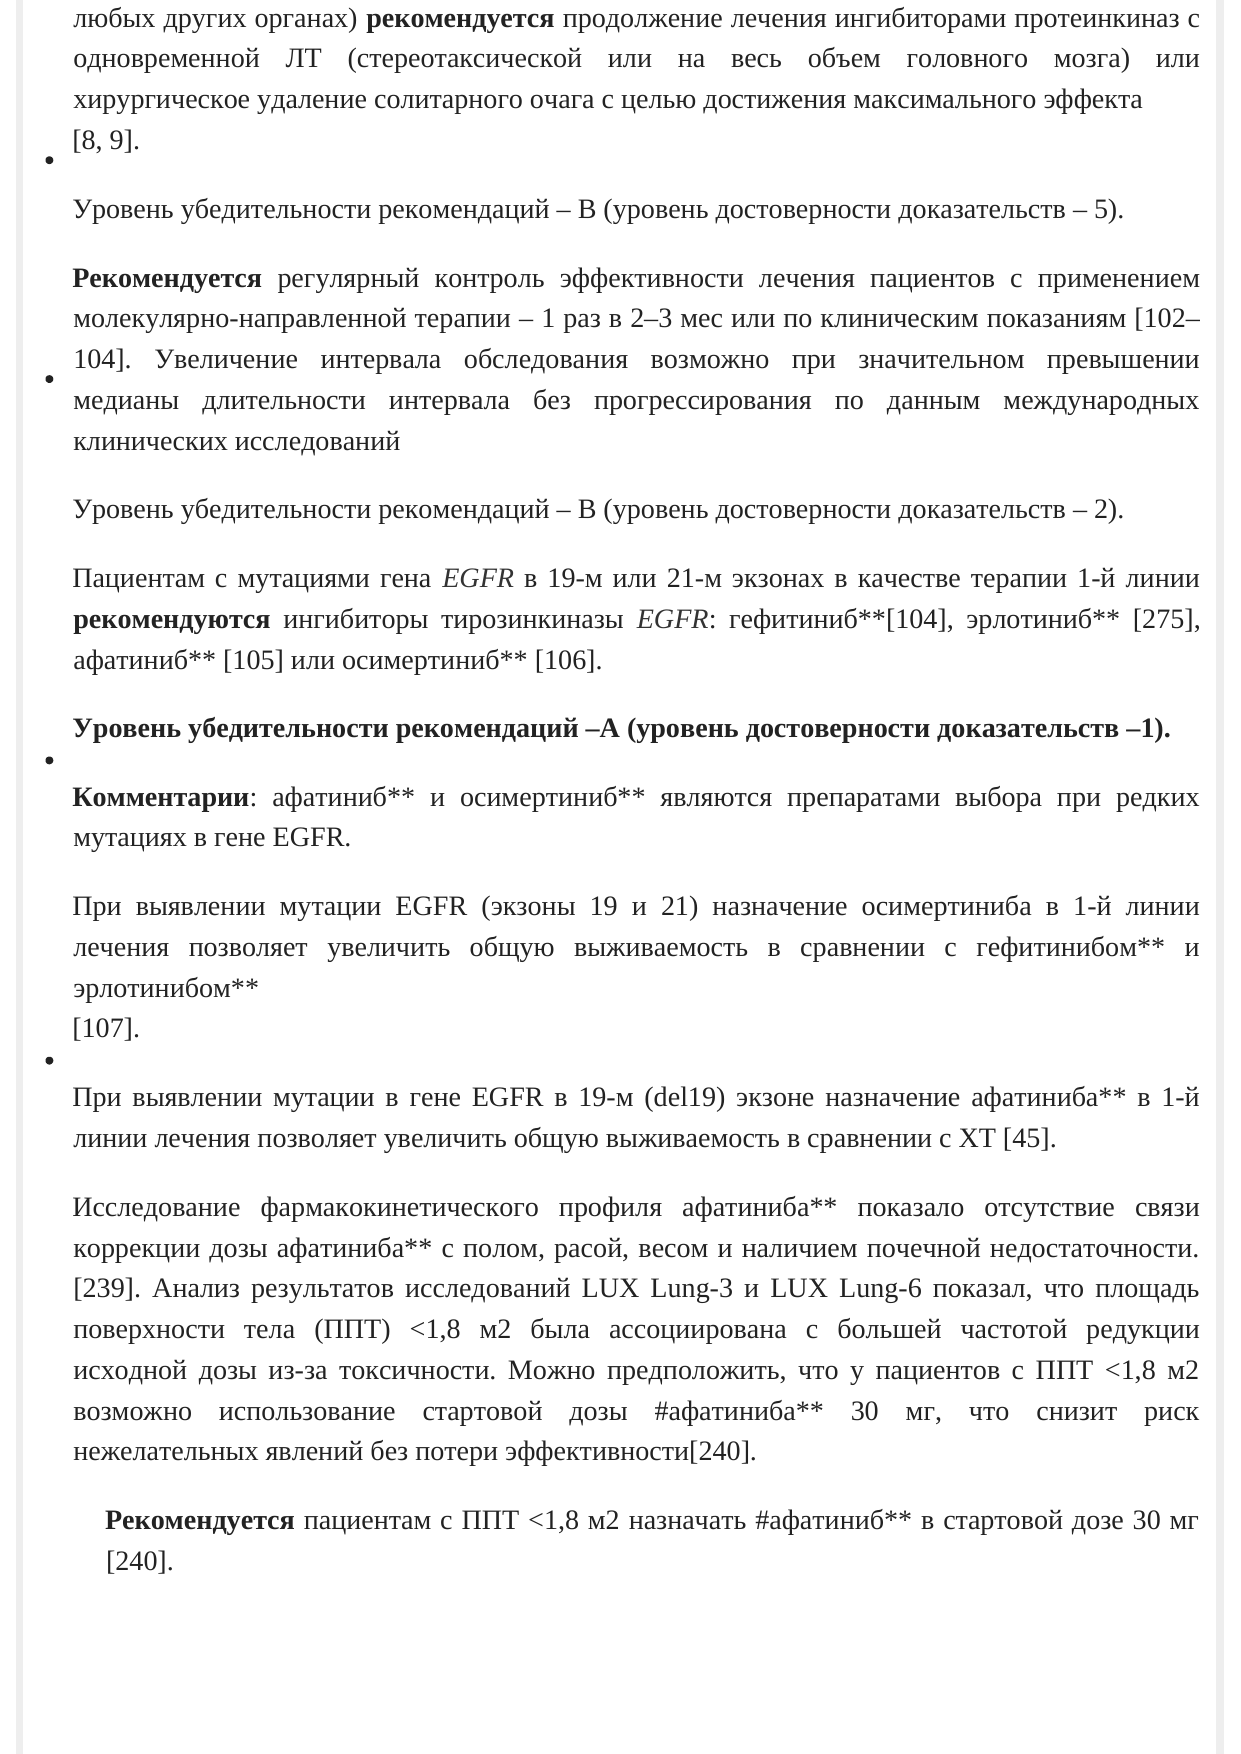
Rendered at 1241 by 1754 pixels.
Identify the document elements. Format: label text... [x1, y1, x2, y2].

text Уровень убедительности рекомендаций – B (уровень достоверности доказательств – 5). [39, 192, 1201, 224]
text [39, 1, 1201, 114]
text При выявлении мутации в гене EGFR в 19-м (del19) экзоне назначение афатиниба** в 1-й линии лечения позволяет увеличить общую выживаемость в сравнении с ХТ [45]. [39, 1080, 1201, 1153]
text Рекомендуется регулярный контроль эффективности лечения пациентов с применением молекулярно-направленной терапии – 1 раз в 2–3 мес или по клиническим показаниям [102– 104]. Увеличение интервала обследования возможно при значительном превышении медианы длительности интервала без прогрессирования по данным международных клинических исследований [39, 261, 1201, 456]
text Комментарии: афатиниб** и осимертиниб** являются препаратами выбора при редких мутациях в гене EGFR. [39, 780, 1201, 853]
text Уровень убедительности рекомендаций –A (уровень достоверности доказательств –1). [37, 712, 1201, 744]
text При выявлении мутации EGFR (экзоны 19 и 21) назначение осимертиниба в 1-й линии лечения позволяет увеличить общую выживаемость в сравнении с гефитинибом** и эрлотинибом** [39, 889, 1201, 1003]
text Рекомендуется пациентам с ППТ <1,8 м2 назначать #афатиниб** в стартовой дозе 30 мг [240]. [72, 1503, 1201, 1576]
text [107]. [39, 1012, 1201, 1044]
text Уровень убедительности рекомендаций – В (уровень достоверности доказательств – 2). [39, 492, 1201, 525]
text Пациентам с мутациями гена EGFR в 19-м или 21-м экзонах в качестве терапии 1-й линии рекомендуются ингибиторы тирозинкиназы EGFR: гефитиниб**[104], эрлотиниб** [275], афатиниб** [105] или осимертиниб** [106]. [39, 561, 1201, 675]
text [8, 9]. [39, 123, 1201, 155]
text Исследование фармакокинетического профиля афатиниба** показало отсутствие связи коррекции дозы афатиниба** с полом, расой, весом и наличием почечной недостаточности. [239]. Анализ результатов исследований LUX Lung-3 и LUX Lung-6 показал, что площадь поверхности тела (ППТ) <1,8 м2 была ассоциирована с большей частотой редукции исходной дозы из-за токсичности. Можно предположить, что у пациентов с ППТ <1,8 м2 возможно использование стартовой дозы #афатиниба** 30 мг, что снизит риск нежелательных явлений без потери эффективности[240]. [39, 1190, 1201, 1467]
